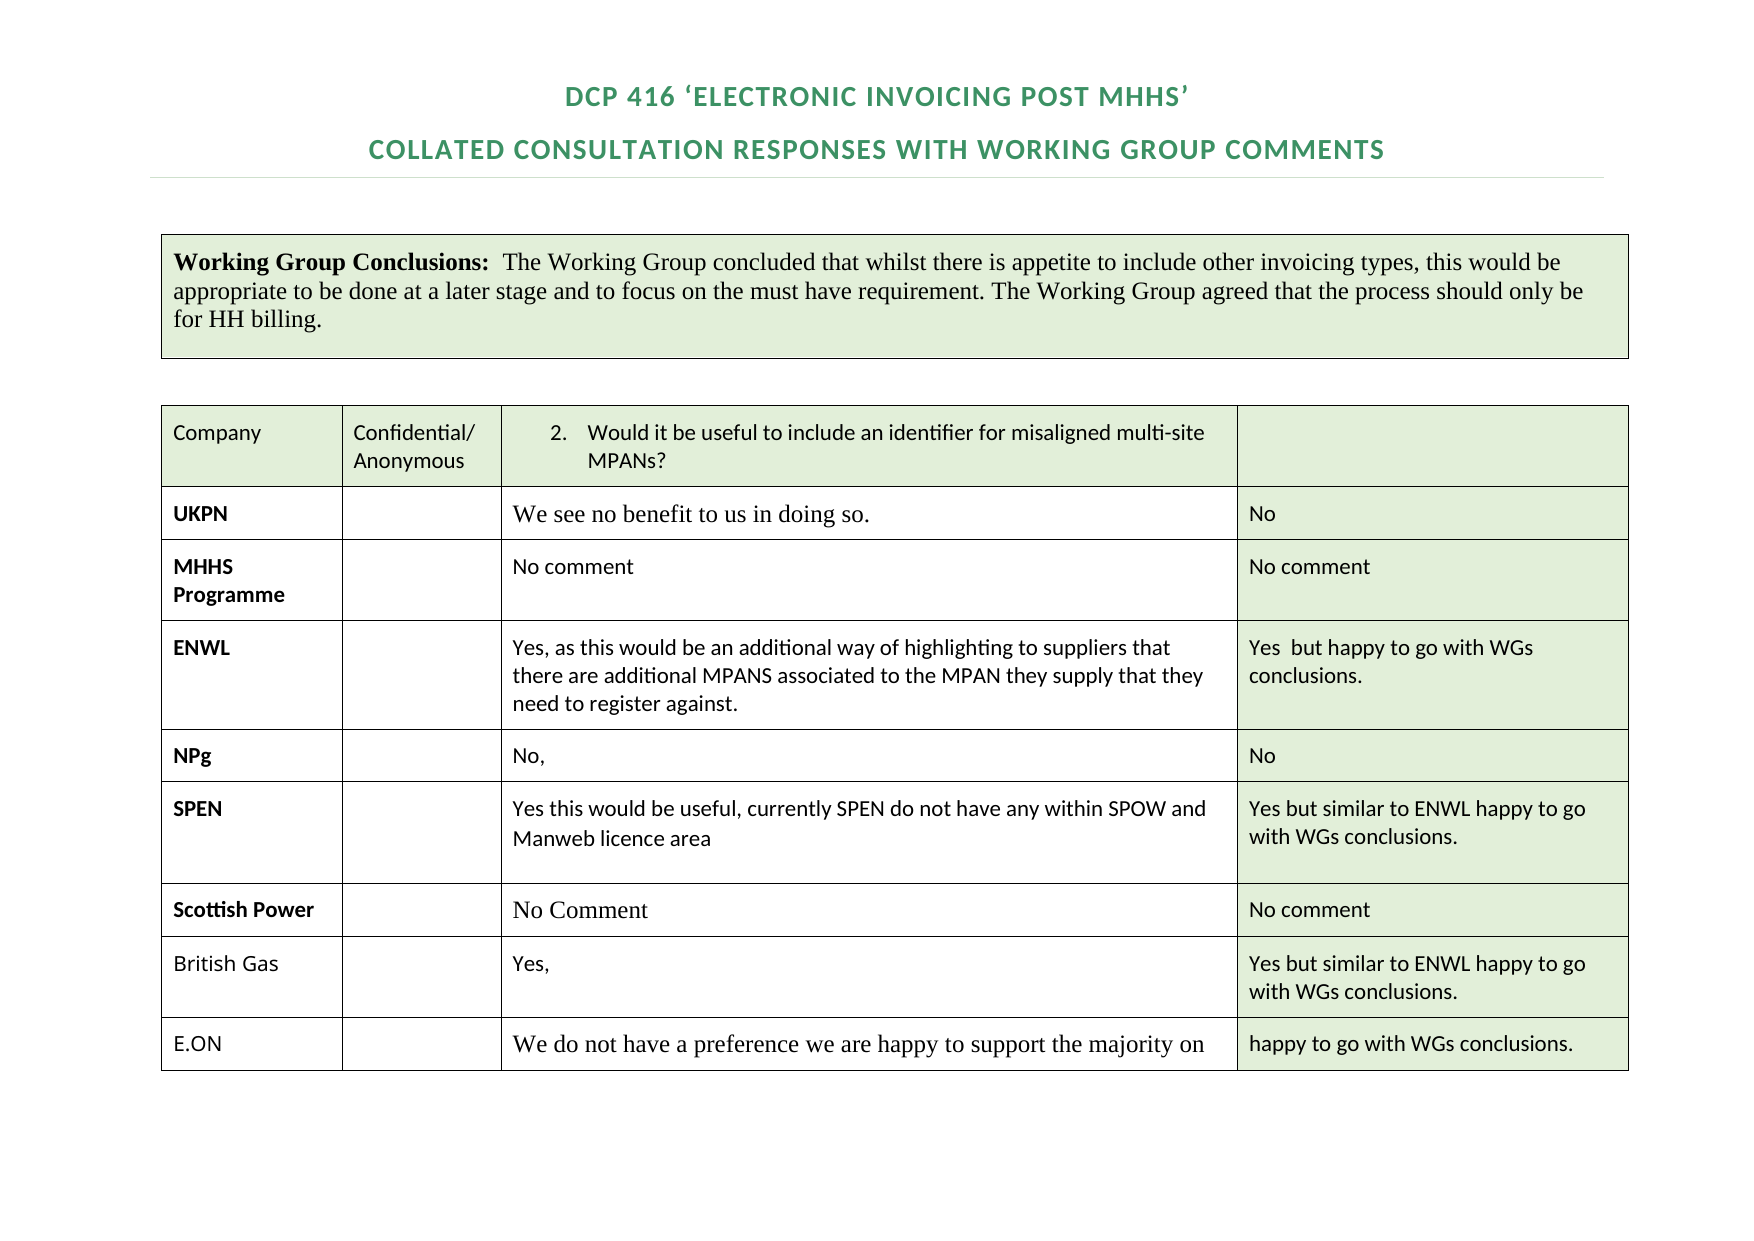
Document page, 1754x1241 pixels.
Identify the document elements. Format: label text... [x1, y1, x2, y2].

table_header [1238, 406, 1628, 486]
table_cell Yes but similar to ENWL happy to go with WGs conclusions. [1238, 782, 1628, 883]
table_header Would it be useful to include an identifier for misaligned multi-site MPANs? [502, 406, 1237, 486]
table_header Company [162, 406, 342, 486]
table_cell Working Group Conclusions: The Working Group concluded that whilst there is appetite to include other invoicing types, this would be appropriate to be done at a later stage and to focus on the must have requirement. The Working Group agreed that the process should only be for HH billing. [162, 235, 1628, 357]
table_cell No comment [502, 540, 1237, 620]
table_cell [343, 1018, 501, 1070]
table_cell [343, 487, 501, 539]
table_cell Yes but happy to go with WGs conclusions. [1238, 621, 1628, 729]
table_cell NPg [162, 730, 342, 781]
table_cell No [1238, 730, 1628, 781]
table_cell UKPN [162, 487, 342, 539]
table_cell [343, 937, 501, 1017]
table_cell Scottish Power [162, 884, 342, 936]
table_cell Yes, as this would be an additional way of highlighting to suppliers that there are additional MPANS associated to the MPAN they supply that they need to register against. [502, 621, 1237, 729]
table_cell [343, 621, 501, 729]
table_cell [343, 884, 501, 936]
table_cell MHHS Programme [162, 540, 342, 620]
table_cell [343, 540, 501, 620]
table_cell SPEN [162, 782, 342, 883]
table_cell No, [502, 730, 1237, 781]
table_header Confidential/ Anonymous [343, 406, 501, 486]
table_cell [343, 730, 501, 781]
table_cell Yes this would be useful, currently SPEN do not have any within SPOW and Manweb licence area [502, 782, 1237, 883]
table_cell No comment [1238, 540, 1628, 620]
table_cell No [1238, 487, 1628, 539]
table_cell [343, 782, 501, 883]
table_cell No comment [1238, 884, 1628, 936]
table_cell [1238, 1018, 1628, 1070]
table_cell Yes, [502, 937, 1237, 1017]
table_cell Yes but similar to ENWL happy to go with WGs conclusions. [1238, 937, 1628, 1017]
table_cell ENWL [162, 621, 342, 729]
